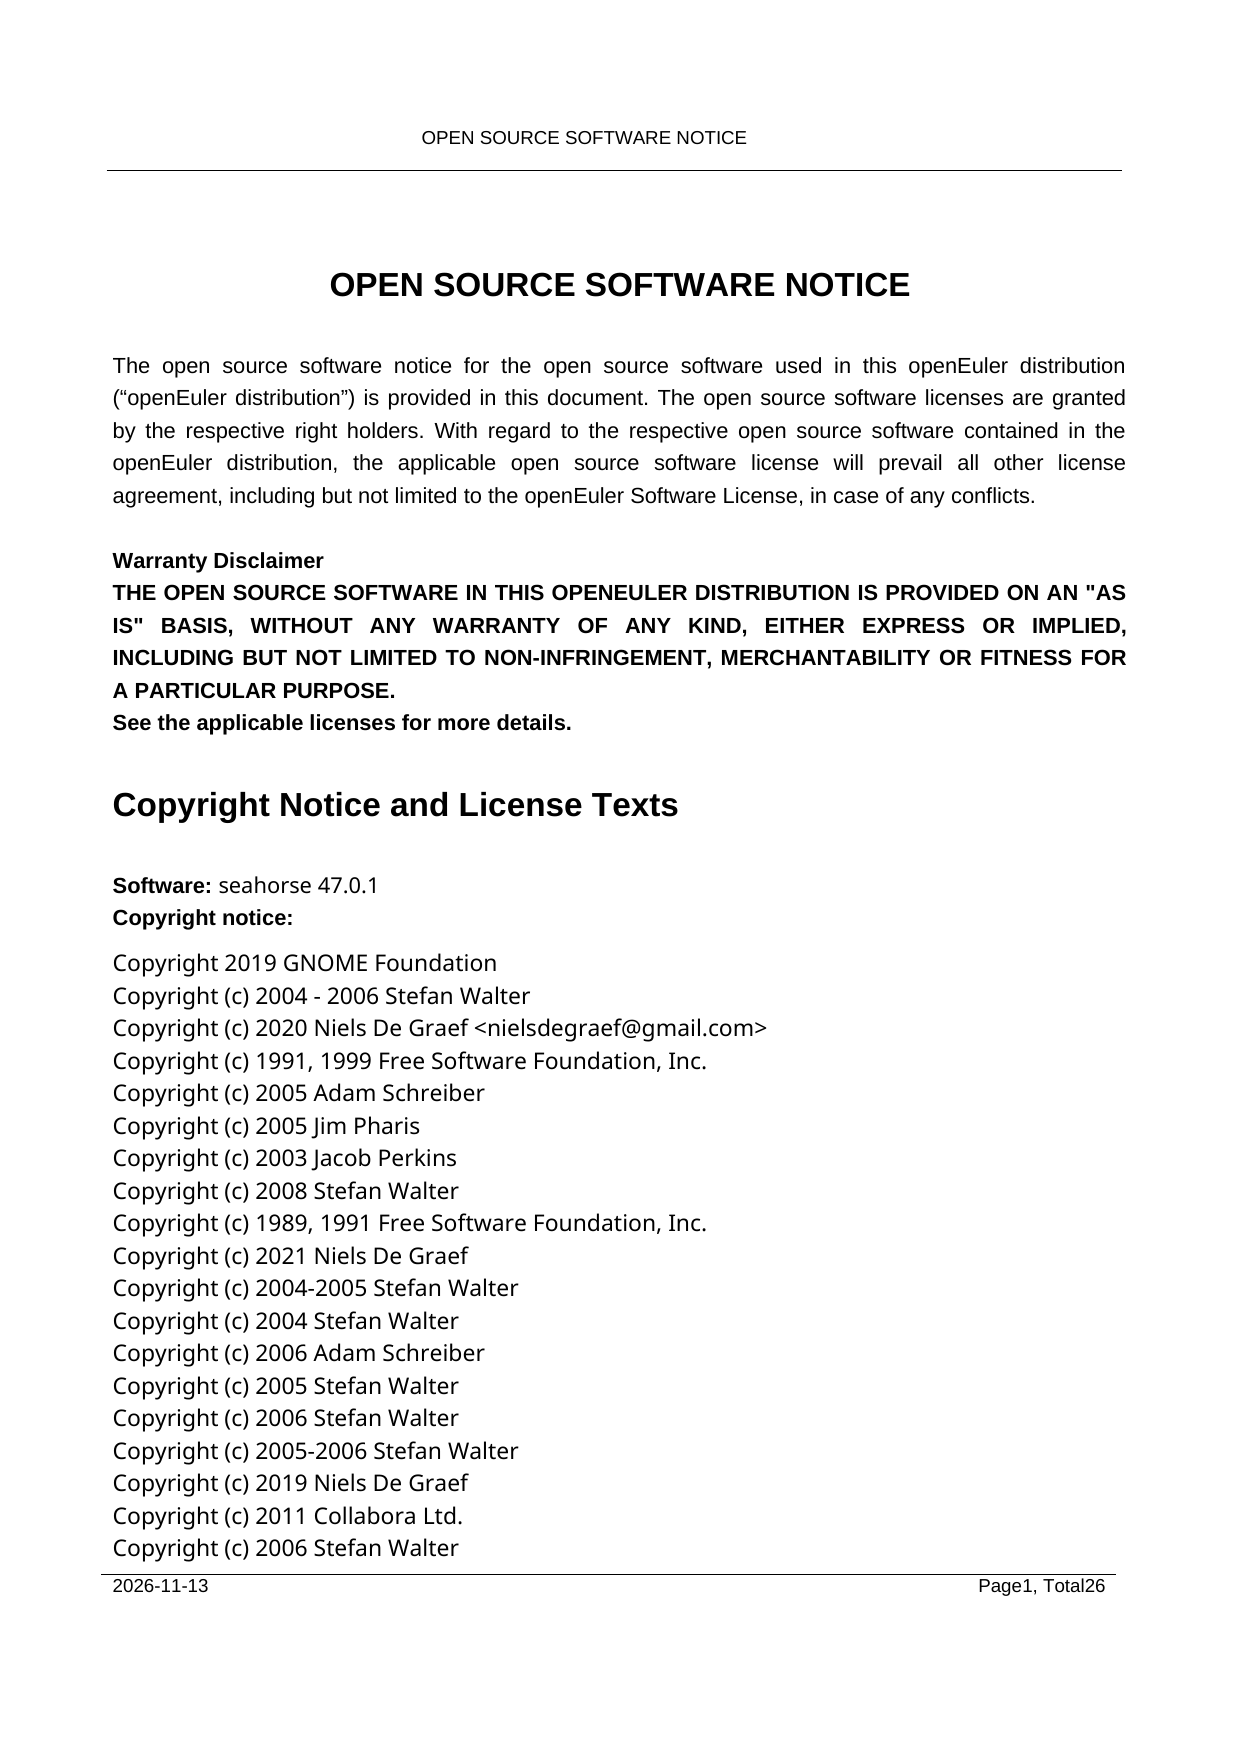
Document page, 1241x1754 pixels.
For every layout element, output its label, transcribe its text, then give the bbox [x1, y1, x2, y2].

text The open source software notice for the open source software used in this openEuler distribution (“openEuler distribution”) is provided in this document. The open source software licenses are granted by the respective right holders. With regard to the respective open source software contained in the openEuler distribution, the applicable open source software license will prevail all other license agreement, including but not limited to the openEuler Software License, in case of any conflicts. [112, 349, 1128, 511]
text Copyright Notice and License Texts [112, 771, 1128, 836]
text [112, 947, 1128, 1564]
text OPEN SOURCE SOFTWARE NOTICE [112, 251, 1128, 316]
title Software: seahorse 47.0.1 [112, 869, 1128, 901]
text Copyright notice: [112, 901, 1128, 934]
text Warranty Disclaimer [112, 544, 1128, 576]
text THE OPEN SOURCE SOFTWARE IN THIS OPENEULER DISTRIBUTION IS PROVIDED ON AN "AS IS" BASIS, WITHOUT ANY WARRANTY OF ANY KIND, EITHER EXPRESS OR IMPLIED, INCLUDING BUT NOT LIMITED TO NON-INFRINGEMENT, MERCHANTABILITY OR FITNESS FOR A PARTICULAR PURPOSE. See the applicable licenses for more details. [112, 576, 1128, 739]
